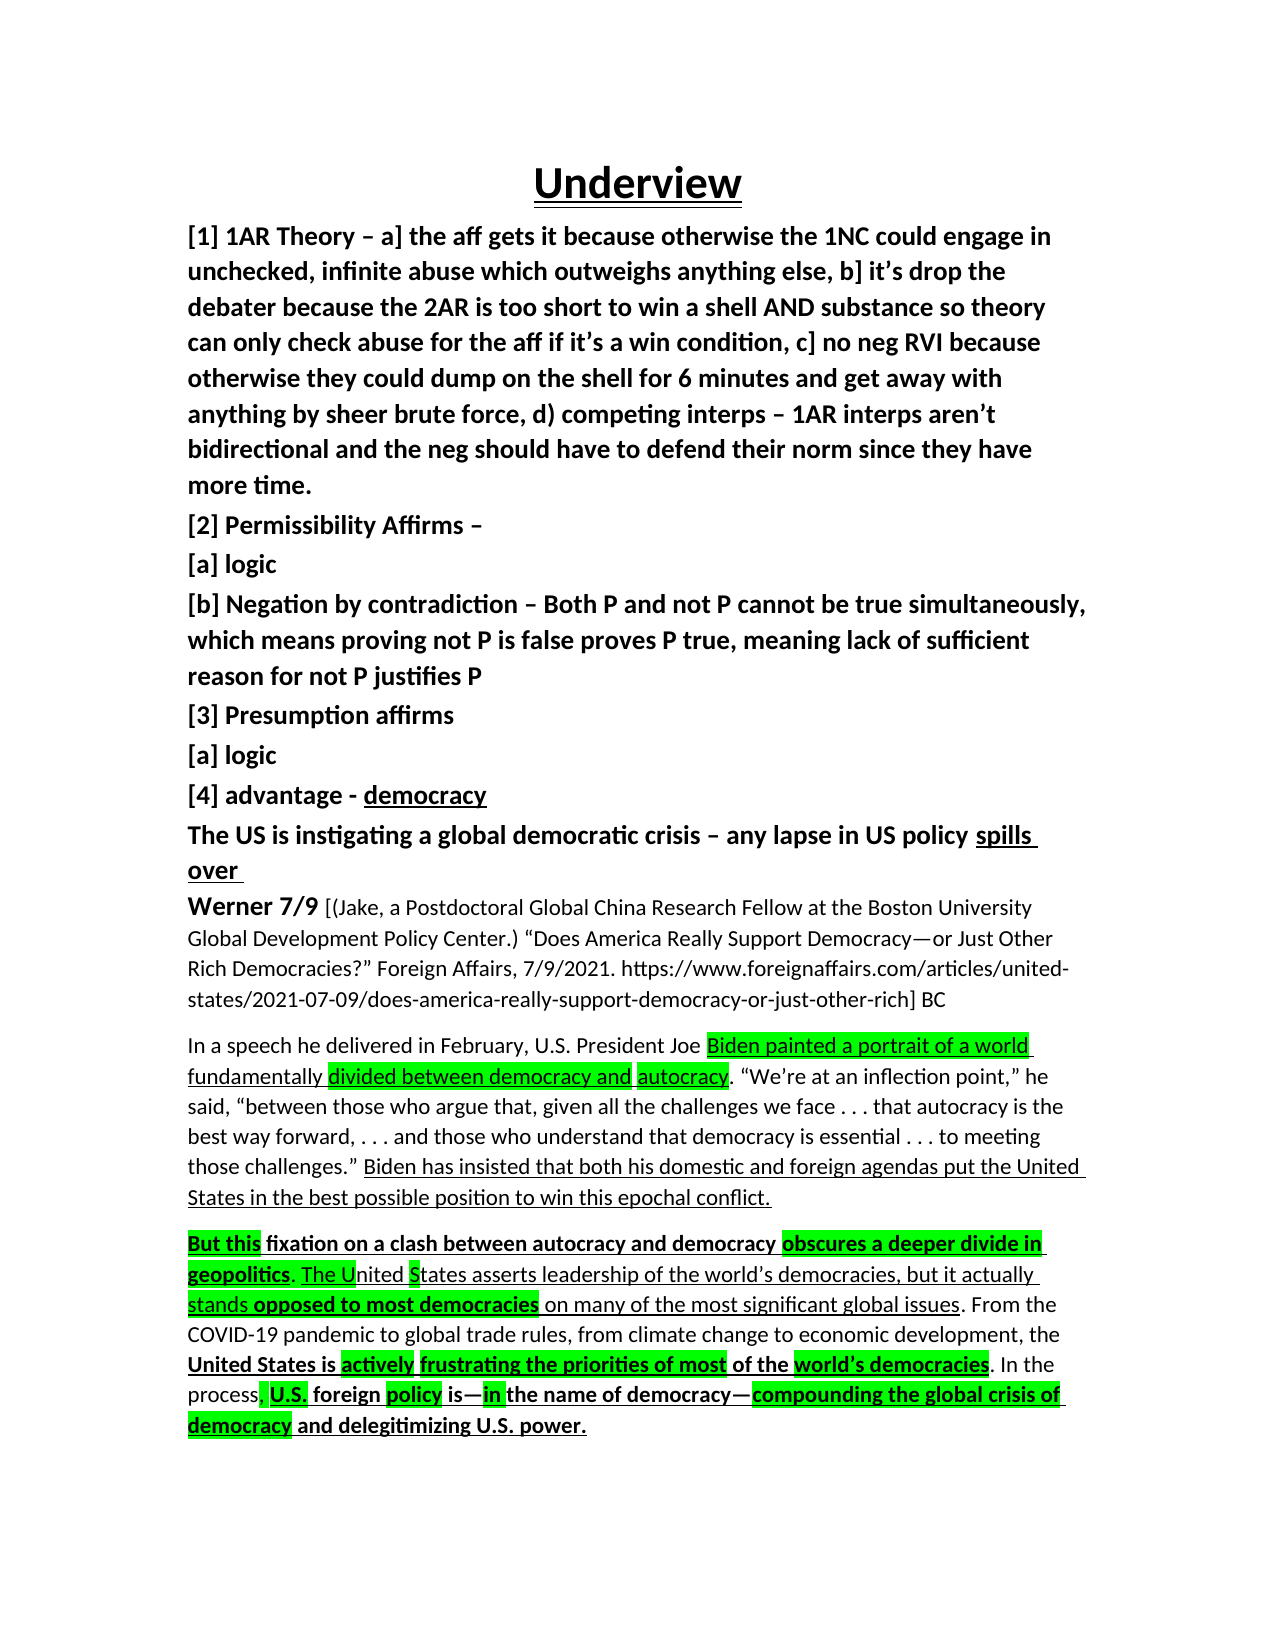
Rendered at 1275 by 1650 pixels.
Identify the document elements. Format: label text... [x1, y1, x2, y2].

subtitle [1] 1AR Theory – a] the aff gets it because otherwise the 1NC could engage in unchecked, infinite abuse which outweighs anything else, b] it’s drop the debater because the 2AR is too short to win a shell AND substance so theory can only check abuse for the aff if it’s a win condition, c] no neg RVI because otherwise they could dump on the shell for 6 minutes and get away with anything by sheer brute force, d) competing interps – 1AR interps aren’t bidirectional and the neg should have to defend their norm since they have more time. [187, 219, 1087, 501]
subtitle [b] Negation by contradiction – Both P and not P cannot be true simultaneously, which means proving not P is false proves P true, meaning lack of sufficient reason for not P justifies P [187, 587, 1087, 692]
text Werner 7/9 [(Jake, a Postdoctoral Global China Research Fellow at the Boston University Global Development Policy Center.) “Does America Really Support Democracy—or Just Other Rich Democracies?” Foreign Affairs, 7/9/2021. https://www.foreignaffairs.com/articles/united-states/2021-07-09/does-america-really-support-democracy-or-just-other-rich] BC [187, 889, 1087, 1013]
text In a speech he delivered in February, U.S. President Joe Biden painted a portrait of a world fundamentally divided between democracy and autocracy. “We’re at an inflection point,” he said, “between those who argue that, given all the challenges we face . . . that autocracy is the best way forward, . . . and those who understand that democracy is essential . . . to meeting those challenges.” Biden has insisted that both his domestic and foreign agendas put the United States in the best possible position to win this epochal conflict. [187, 1032, 1087, 1211]
subtitle Underview [187, 154, 1087, 210]
subtitle [2] Permissibility Affirms – [187, 508, 1087, 541]
subtitle [a] logic [187, 738, 1087, 771]
subtitle [4] advantage - democracy [187, 778, 1087, 811]
subtitle The US is instigating a global democratic crisis – any lapse in US policy spills over [187, 818, 1087, 886]
text But this fixation on a clash between autocracy and democracy obscures a deeper divide in geopolitics. The United States asserts leadership of the world’s democracies, but it actually stands opposed to most democracies on many of the most significant global issues. From the COVID-19 pandemic to global trade rules, from climate change to economic development, the United States is actively frustrating the priorities of most of the world’s democracies. In the process, U.S. foreign policy is—in the name of democracy—compounding the global crisis of democracy and delegitimizing U.S. power. [187, 1229, 1087, 1439]
subtitle [3] Presumption affirms [187, 698, 1087, 731]
subtitle [a] logic [187, 548, 1087, 581]
